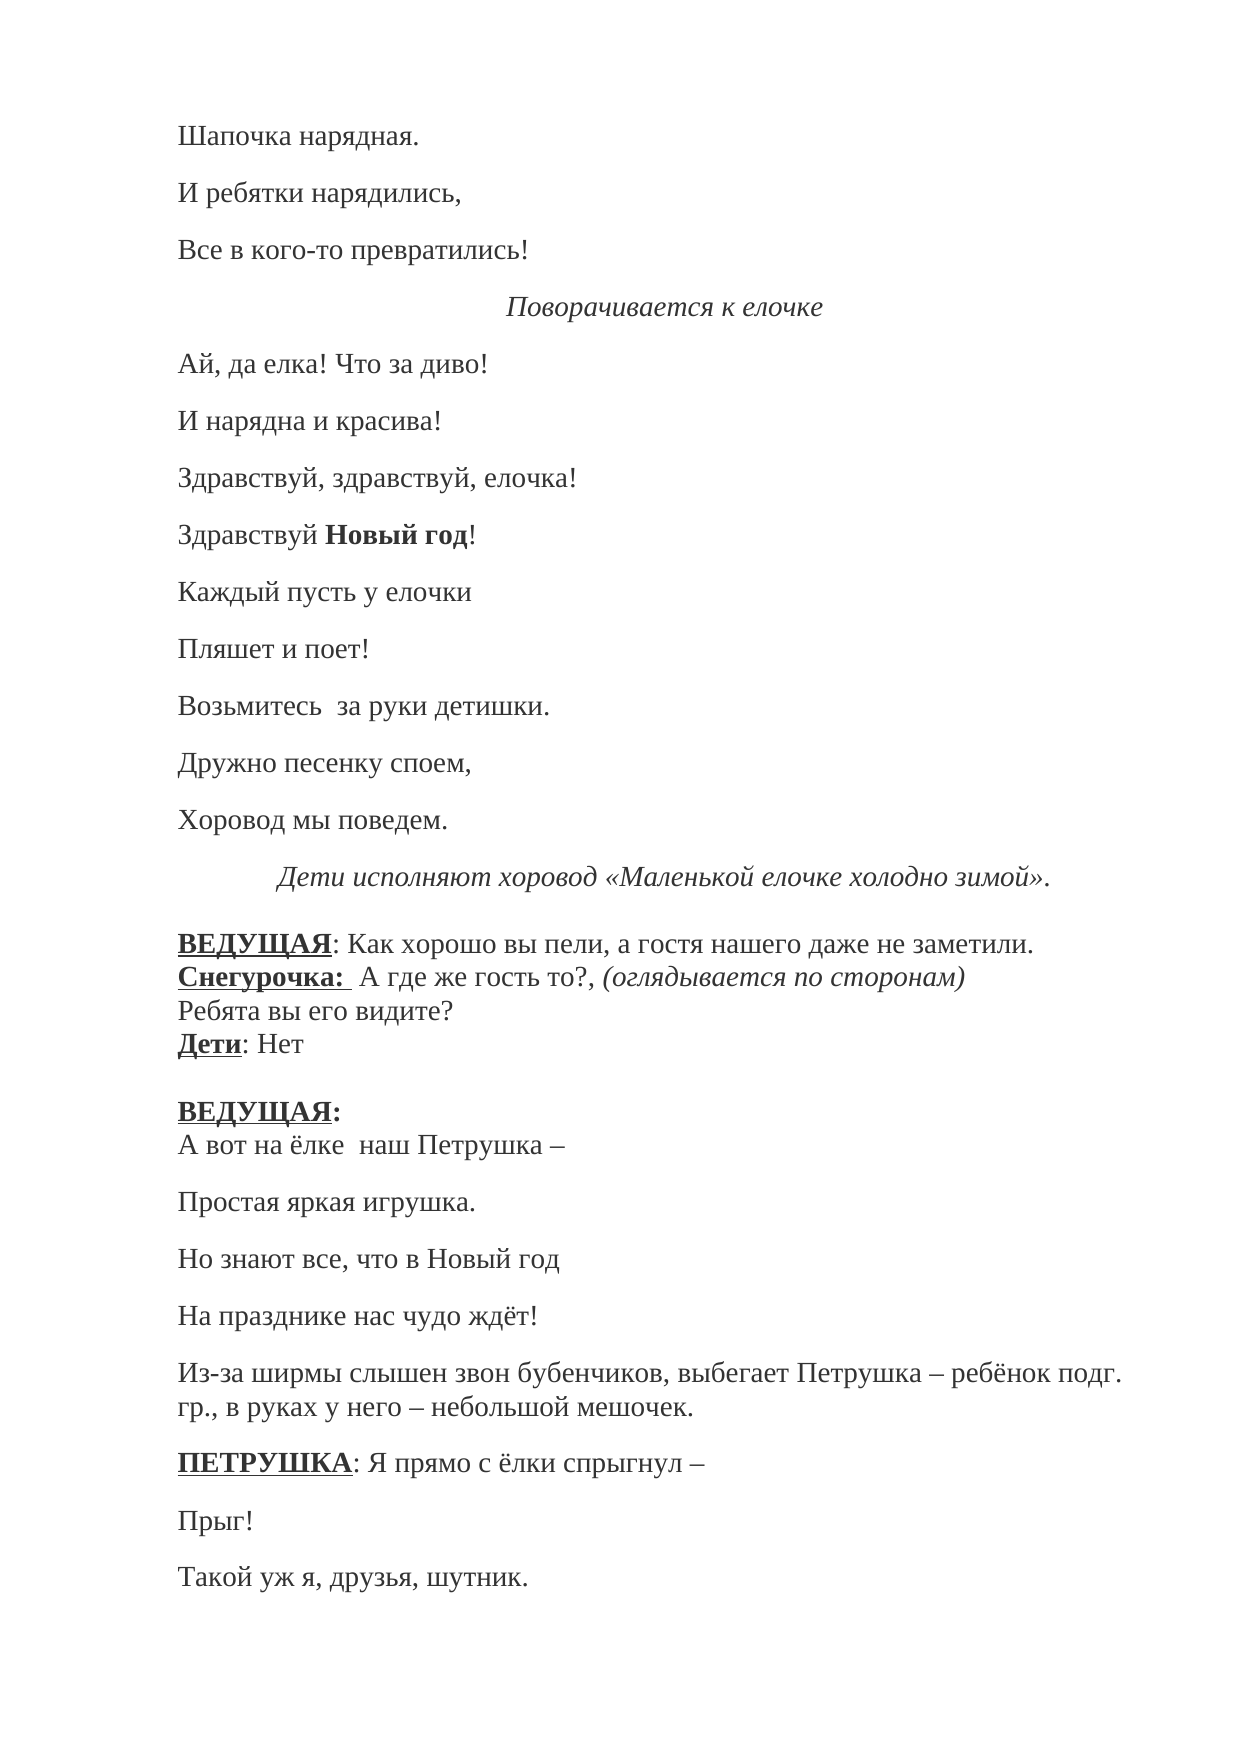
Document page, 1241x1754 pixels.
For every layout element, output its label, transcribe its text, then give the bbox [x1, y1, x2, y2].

text Хоровод мы поведем. [177, 802, 1152, 835]
text Снегурочка: А где же гость то?, (оглядывается по сторонам) [177, 959, 1152, 993]
text И нарядна и красива! [177, 403, 1152, 437]
text Ай, да елка! Что за диво! [177, 346, 1152, 379]
text Возьмитесь за руки детишки. [177, 688, 1152, 721]
text Дружно песенку споем, [177, 745, 1152, 778]
text Пляшет и поет! [177, 631, 1152, 664]
text Из-за ширмы слышен звон бубенчиков, выбегает Петрушка – ребёнок подг. гр., в руках у него – небольшой мешочек. [177, 1355, 1152, 1422]
text Дети исполняют хоровод «Маленькой елочке холодно зимой». [177, 859, 1152, 892]
text Дети: Нет [177, 1027, 1152, 1060]
text ВЕДУЩАЯ: Как хорошо вы пели, а гостя нашего даже не заметили. [177, 926, 1152, 959]
text Поворачивается к елочке [177, 289, 1152, 323]
text Но знают все, что в Новый год [177, 1241, 1152, 1275]
text Прыг! [177, 1503, 1152, 1536]
text Такой уж я, друзья, шутник. [177, 1559, 1152, 1593]
text Простая яркая игрушка. [177, 1184, 1152, 1218]
text ПЕТРУШКА: Я прямо с ёлки спрыгнул – [177, 1446, 1152, 1479]
text Каждый пусть у елочки [177, 574, 1152, 607]
text Шапочка нарядная. [177, 118, 1152, 152]
text На празднике нас чудо ждёт! [177, 1298, 1152, 1332]
text А вот на ёлке наш Петрушка – [177, 1127, 1152, 1161]
text Здравствуй Новый год! [177, 517, 1152, 551]
text И ребятки нарядились, [177, 175, 1152, 209]
text Ребята вы его видите? [177, 993, 1152, 1027]
text Здравствуй, здравствуй, елочка! [177, 460, 1152, 493]
text Все в кого-то превратились! [177, 232, 1152, 266]
text ВЕДУЩАЯ: [177, 1094, 1152, 1127]
